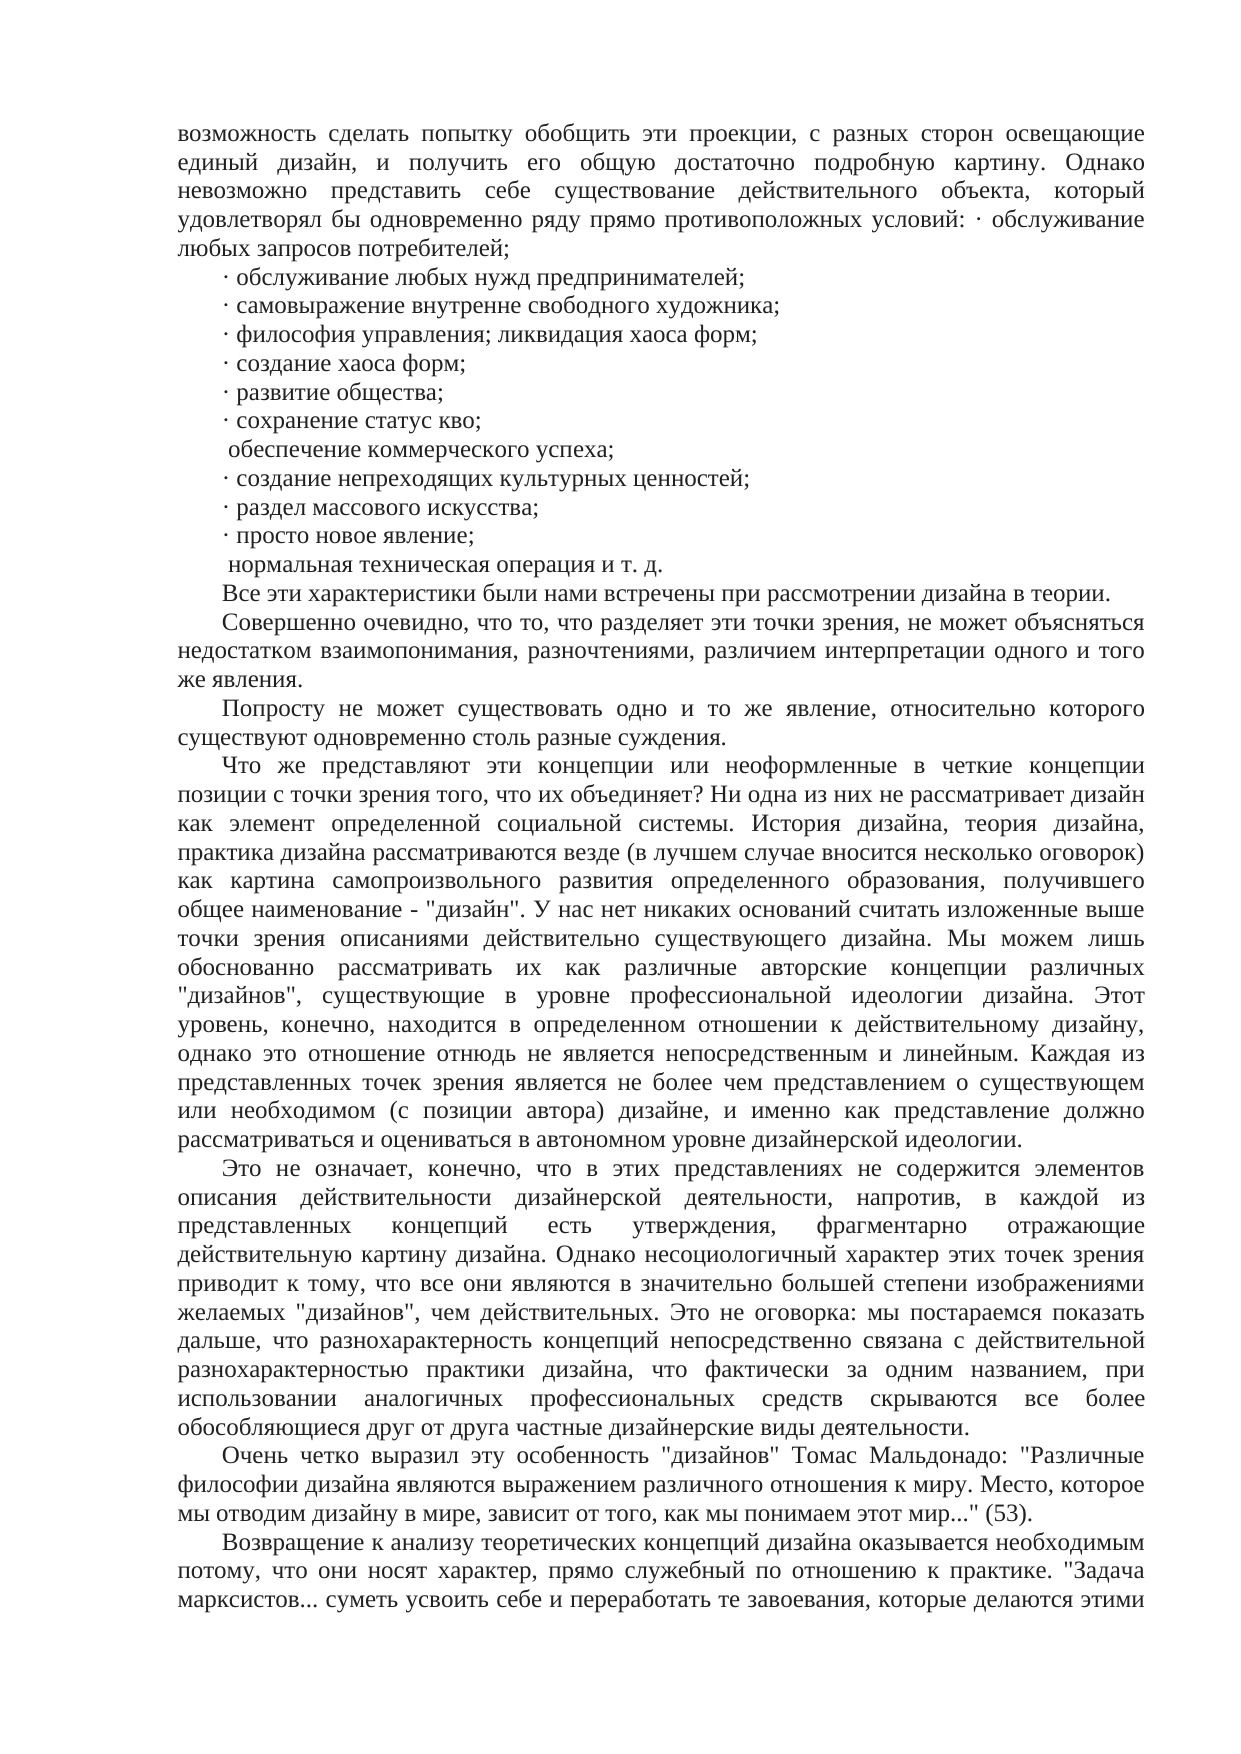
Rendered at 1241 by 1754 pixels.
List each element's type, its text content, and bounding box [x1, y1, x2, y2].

text Очень четко выразил эту особенность "дизайнов" Томас Мальдонадо: "Различные философии дизайна являются выражением различного отношения к миру. Место, которое мы отводим дизайну в мире, зависит от того, как мы понимаем этот мир..." (53). [177, 1441, 1146, 1527]
text · философия управления; ликвидация хаоса форм; [177, 319, 1146, 348]
text обеспечение коммерческого успеха; [177, 434, 1146, 463]
text Все эти характеристики были нами встречены при рассмотрении дизайна в теории. [177, 578, 1146, 607]
text · просто новое явление; [177, 521, 1146, 549]
text · раздел массового искусства; [177, 492, 1146, 521]
text · развитие общества; [177, 377, 1146, 406]
text · создание непреходящих культурных ценностей; [177, 463, 1146, 492]
text Попросту не может существовать одно и то же явление, относительно которого существуют одновременно столь разные суждения. [177, 693, 1146, 751]
text · сохранение статус кво; [177, 406, 1146, 434]
text Это не означает, конечно, что в этих представлениях не содержится элементов описания действительности дизайнерской деятельности, напротив, в каждой из представленных концепций есть утверждения, фрагментарно отражающие действительную картину дизайна. Однако несоциологичный характер этих точек зрения приводит к тому, что все они являются в значительно большей степени изображениями желаемых "дизайнов", чем действительных. Это не оговорка: мы постараемся показать дальше, что разнохарактерность концепций непосредственно связана с действительной разнохарактерностью практики дизайна, что фактически за одним названием, при использовании аналогичных профессиональных средств скрываются все более обособляющиеся друг от друга частные дизайнерские виды деятельности. [177, 1153, 1146, 1441]
text Что же представляют эти концепции или неоформленные в четкие концепции позиции с точки зрения того, что их объединяет? Ни одна из них не рассматривает дизайн как элемент определенной социальной системы. История дизайна, теория дизайна, практика дизайна рассматриваются везде (в лучшем случае вносится несколько оговорок) как картина самопроизвольного развития определенного образования, получившего общее наименование - "дизайн". У нас нет никаких оснований считать изложенные выше точки зрения описаниями действительно существующего дизайна. Мы можем лишь обоснованно рассматривать их как различные авторские концепции различных "дизайнов", существующие в уровне профессиональной идеологии дизайна. Этот уровень, конечно, находится в определенном отношении к действительному дизайну, однако это отношение отнюдь не является непосредственным и линейным. Каждая из представленных точек зрения является не более чем представлением о существующем или необходимом (с позиции автора) дизайне, и именно как представление должно рассматриваться и оцениваться в автономном уровне дизайнерской идеологии. [177, 751, 1146, 1153]
text · обслуживание любых нужд предпринимателей; [177, 262, 1146, 291]
text · создание хаоса форм; [177, 348, 1146, 377]
text нормальная техническая операция и т. д. [177, 549, 1146, 578]
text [177, 1527, 1146, 1613]
text Совершенно очевидно, что то, что разделяет эти точки зрения, не может объясняться недостатком взаимопонимания, разночтениями, различием интерпретации одного и того же явления. [177, 607, 1146, 693]
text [177, 118, 1146, 262]
text · самовыражение внутренне свободного художника; [177, 291, 1146, 319]
